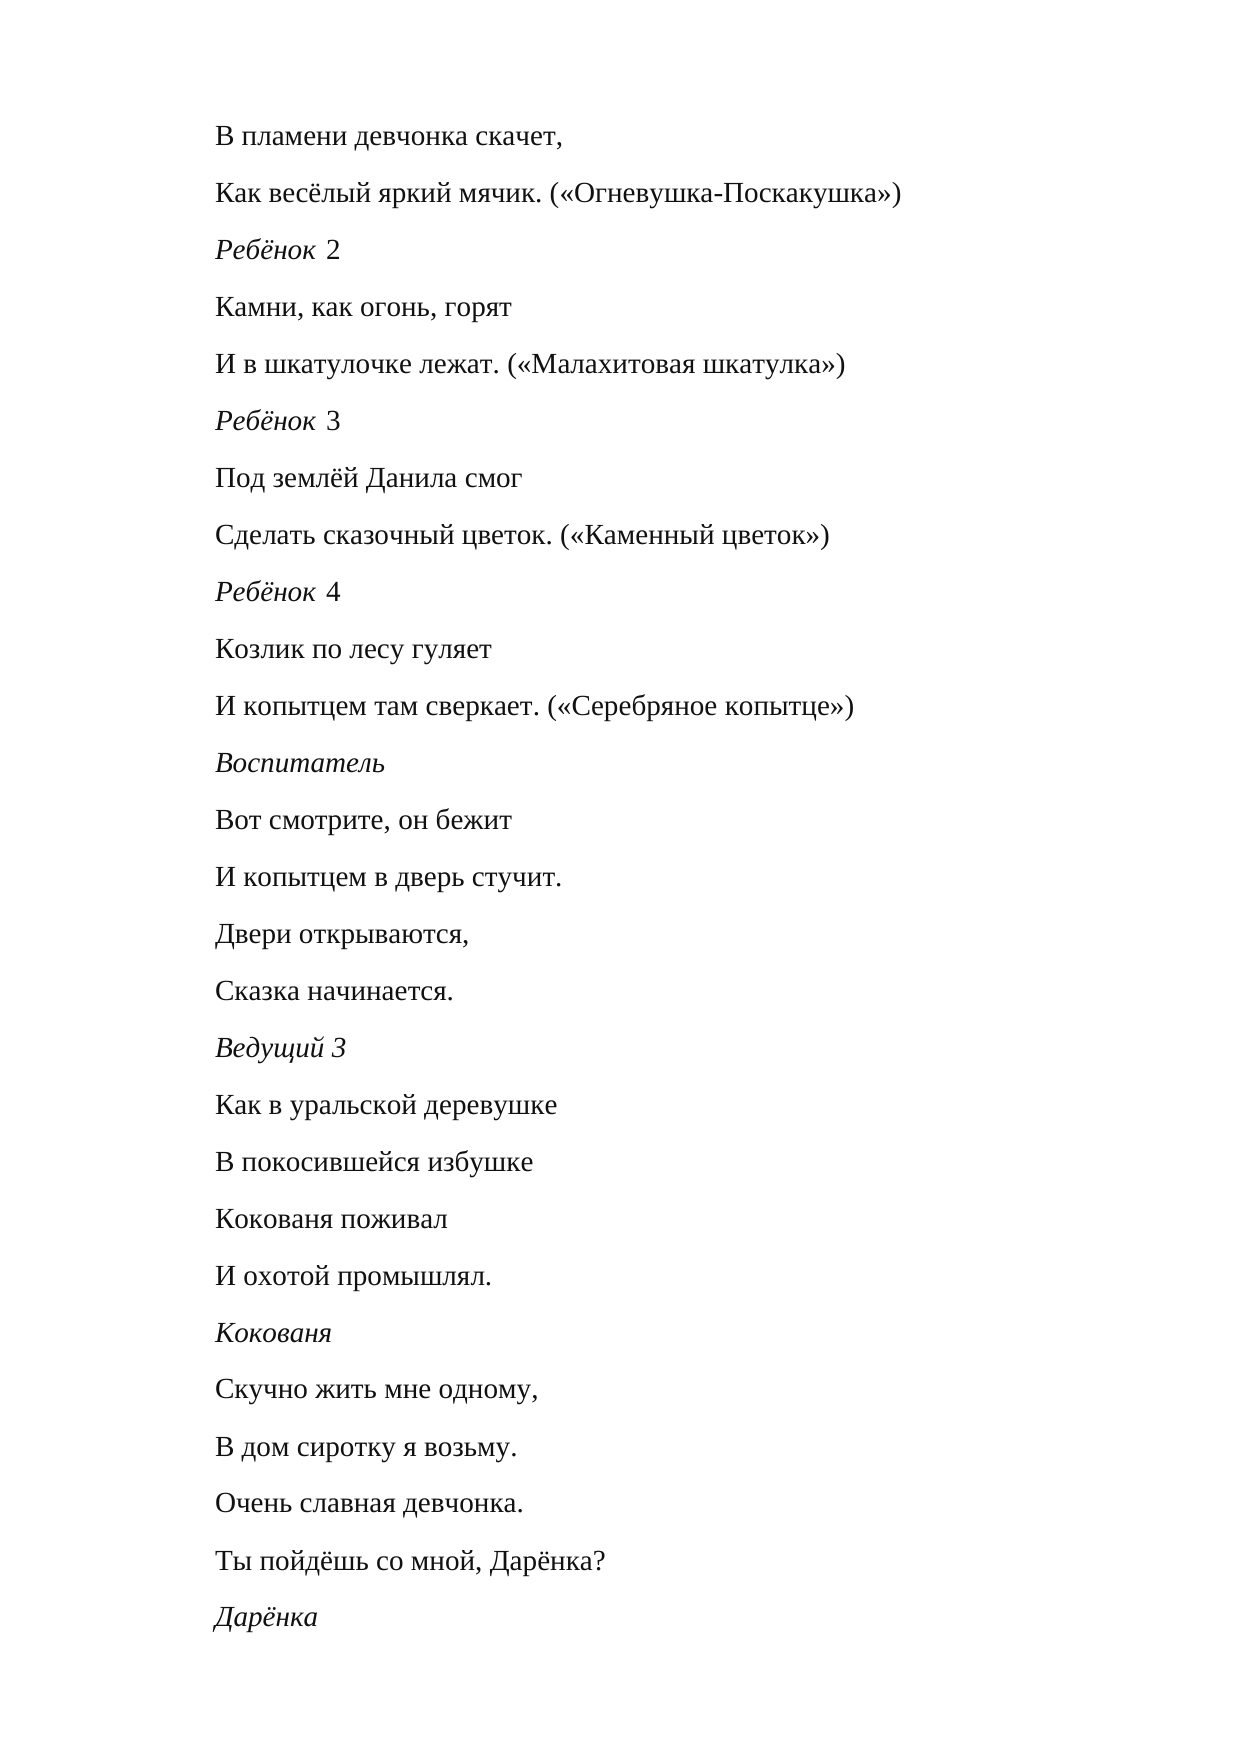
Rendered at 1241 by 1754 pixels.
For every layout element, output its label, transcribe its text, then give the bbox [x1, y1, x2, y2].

text Ты пойдёшь со мной, Дарёнка? [177, 1543, 1152, 1576]
text Как весёлый яркий мячик. («Огневушка-Поскакушка») [177, 175, 1152, 209]
text Под землёй Данила смог [177, 460, 1152, 493]
text В пламени девчонка скачет, [177, 118, 1152, 152]
text Ребёнок 3 [177, 403, 1152, 437]
text В дом сиротку я возьму. [177, 1429, 1152, 1462]
text Камни, как огонь, горят [177, 289, 1152, 323]
text Сказка начинается. [177, 973, 1152, 1006]
text Вот смотрите, он бежит [177, 802, 1152, 835]
text Кокованя [177, 1315, 1152, 1348]
text И охотой промышлял. [177, 1258, 1152, 1291]
text Козлик по лесу гуляет [177, 631, 1152, 664]
text И в шкатулочке лежат. («Малахитовая шкатулка») [177, 346, 1152, 379]
text Ребёнок 2 [177, 232, 1152, 266]
text Как в уральской деревушке [177, 1087, 1152, 1120]
text Воспитатель [177, 745, 1152, 778]
text Ребёнок 4 [177, 574, 1152, 607]
text Кокованя поживал [177, 1201, 1152, 1234]
text Очень славная девчонка. [177, 1486, 1152, 1519]
text В покосившейся избушке [177, 1144, 1152, 1177]
text Дарёнка [177, 1599, 1152, 1633]
text И копытцем в дверь стучит. [177, 859, 1152, 892]
text Двери открываются, [177, 916, 1152, 949]
text Сделать сказочный цветок. («Каменный цветок») [177, 517, 1152, 551]
text И копытцем там сверкает. («Серебряное копытце») [177, 688, 1152, 721]
text Скучно жить мне одному, [177, 1372, 1152, 1405]
text Ведущий 3 [177, 1030, 1152, 1063]
